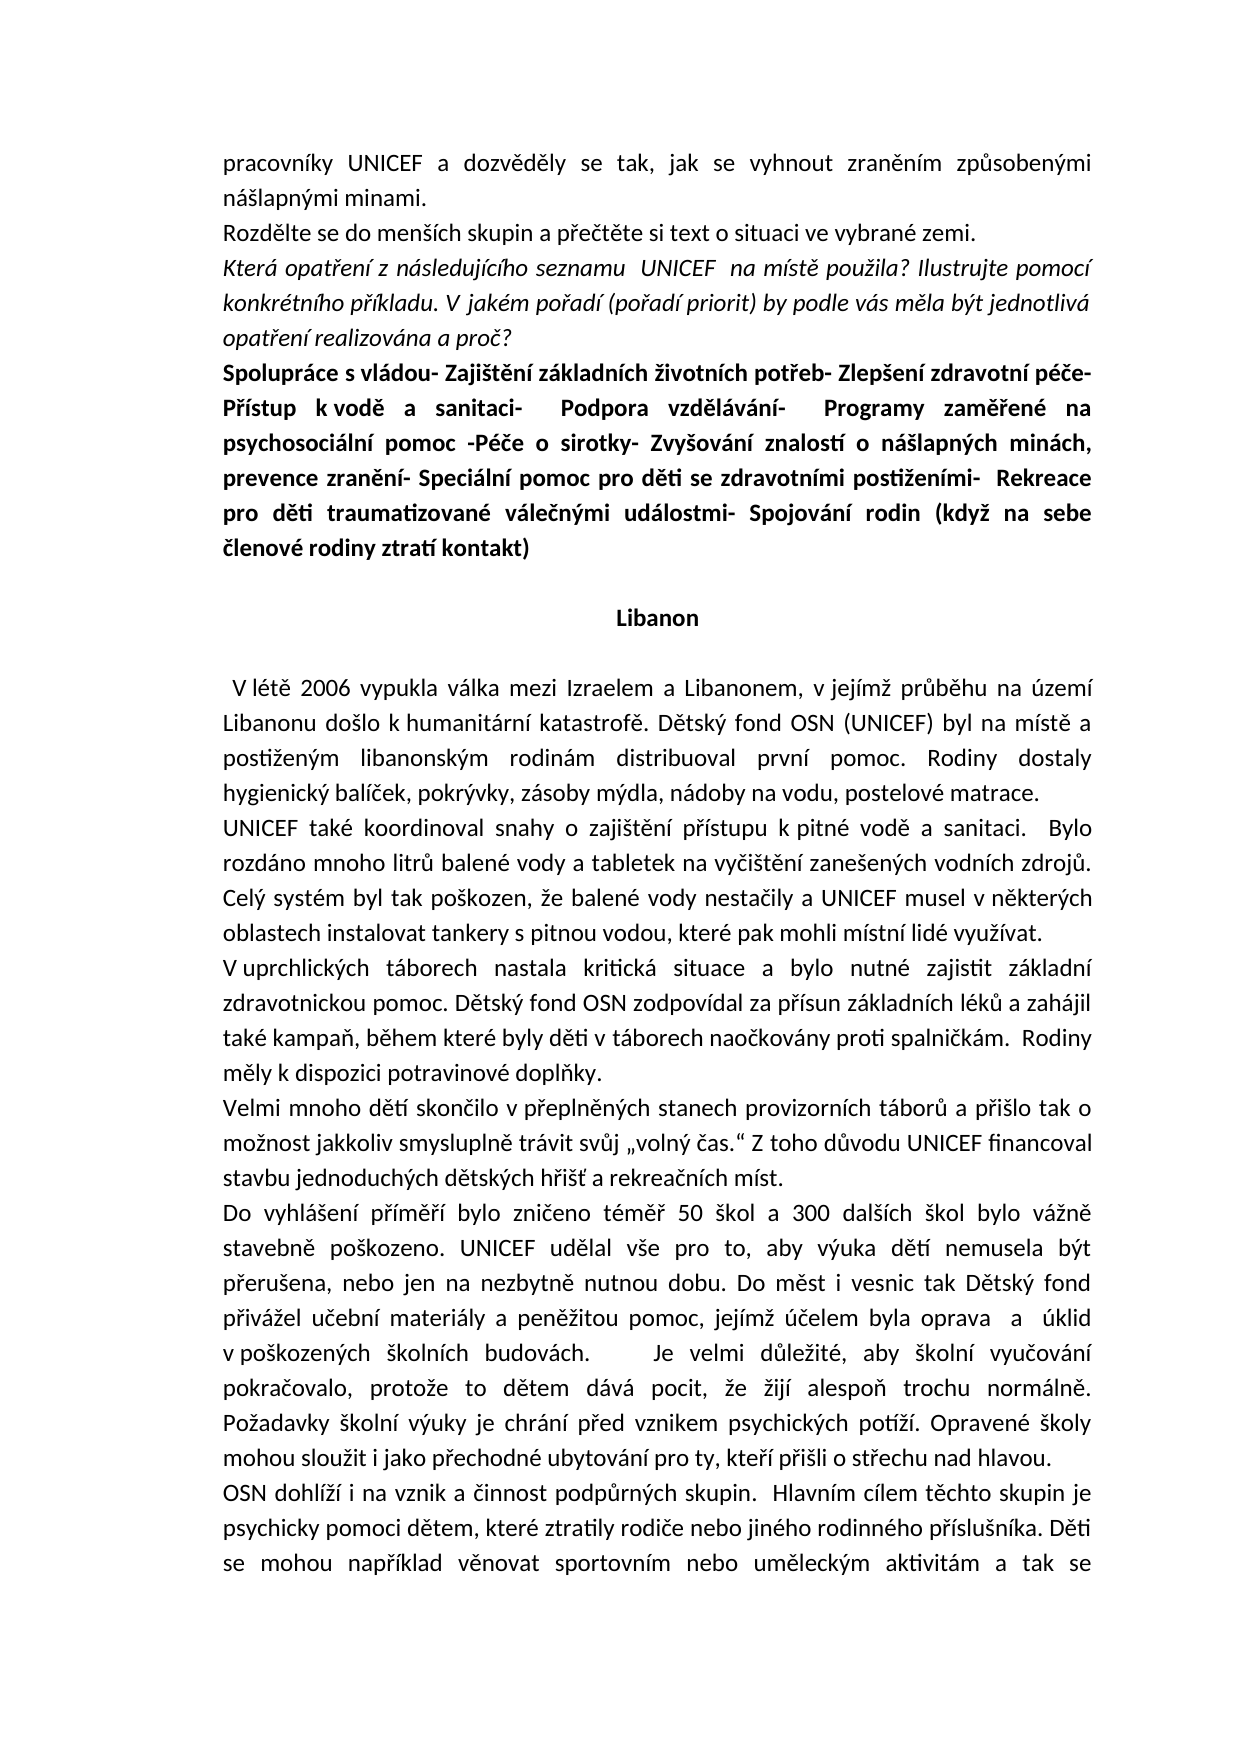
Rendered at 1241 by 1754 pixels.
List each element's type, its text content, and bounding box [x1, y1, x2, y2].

list Která opatření z následujícího seznamu UNICEF na místě použila? Ilustrujte pomocí konkrétního příkladu. V jakém pořadí (pořadí priorit) by podle vás měla být jednotlivá opatření realizována a proč? [223, 253, 1093, 353]
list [223, 1478, 1093, 1578]
list Rozdělte se do menších skupin a přečtěte si text o situaci ve vybrané zemi. [223, 218, 1093, 248]
list V uprchlických táborech nastala kritická situace a bylo nutné zajistit základní zdravotnickou pomoc. Dětský fond OSN zodpovídal za přísun základních léků a zahájil také kampaň, během které byly děti v táborech naočkovány proti spalničkám. Rodiny měly k dispozici potravinové doplňky. [223, 953, 1093, 1088]
list Libanon [223, 603, 1093, 633]
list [223, 148, 1093, 213]
list Spolupráce s vládou- Zajištění základních životních potřeb- Zlepšení zdravotní péče- Přístup k vodě a sanitaci- Podpora vzdělávání- Programy zaměřené na psychosociální pomoc -Péče o sirotky- Zvyšování znalostí o nášlapných minách, prevence zranění- Speciální pomoc pro děti se zdravotními postiženími- Rekreace pro děti traumatizované válečnými událostmi- Spojování rodin (když na sebe členové rodiny ztratí kontakt) [223, 358, 1093, 563]
list Velmi mnoho dětí skončilo v přeplněných stanech provizorních táborů a přišlo tak o možnost jakkoliv smysluplně trávit svůj „volný čas.“ Z toho důvodu UNICEF financoval stavbu jednoduchých dětských hřišť a rekreačních míst. [223, 1093, 1093, 1193]
list Do vyhlášení příměří bylo zničeno téměř 50 škol a 300 dalších škol bylo vážně stavebně poškozeno. UNICEF udělal vše pro to, aby výuka dětí nemusela být přerušena, nebo jen na nezbytně nutnou dobu. Do měst i vesnic tak Dětský fond přivážel učební materiály a peněžitou pomoc, jejímž účelem byla oprava a úklid v poškozených školních budovách. Je velmi důležité, aby školní vyučování pokračovalo, protože to dětem dává pocit, že žijí alespoň trochu normálně. Požadavky školní výuky je chrání před vznikem psychických potíží. Opravené školy mohou sloužit i jako přechodné ubytování pro ty, kteří přišli o střechu nad hlavou. [223, 1198, 1093, 1473]
list V létě 2006 vypukla válka mezi Izraelem a Libanonem, v jejímž průběhu na území Libanonu došlo k humanitární katastrofě. Dětský fond OSN (UNICEF) byl na místě a postiženým libanonským rodinám distribuoval první pomoc. Rodiny dostaly hygienický balíček, pokrývky, zásoby mýdla, nádoby na vodu, postelové matrace. [223, 673, 1093, 808]
list UNICEF také koordinoval snahy o zajištění přístupu k pitné vodě a sanitaci. Bylo rozdáno mnoho litrů balené vody a tabletek na vyčištění zanešených vodních zdrojů. Celý systém byl tak poškozen, že balené vody nestačily a UNICEF musel v některých oblastech instalovat tankery s pitnou vodou, které pak mohli místní lidé využívat. [223, 813, 1093, 948]
